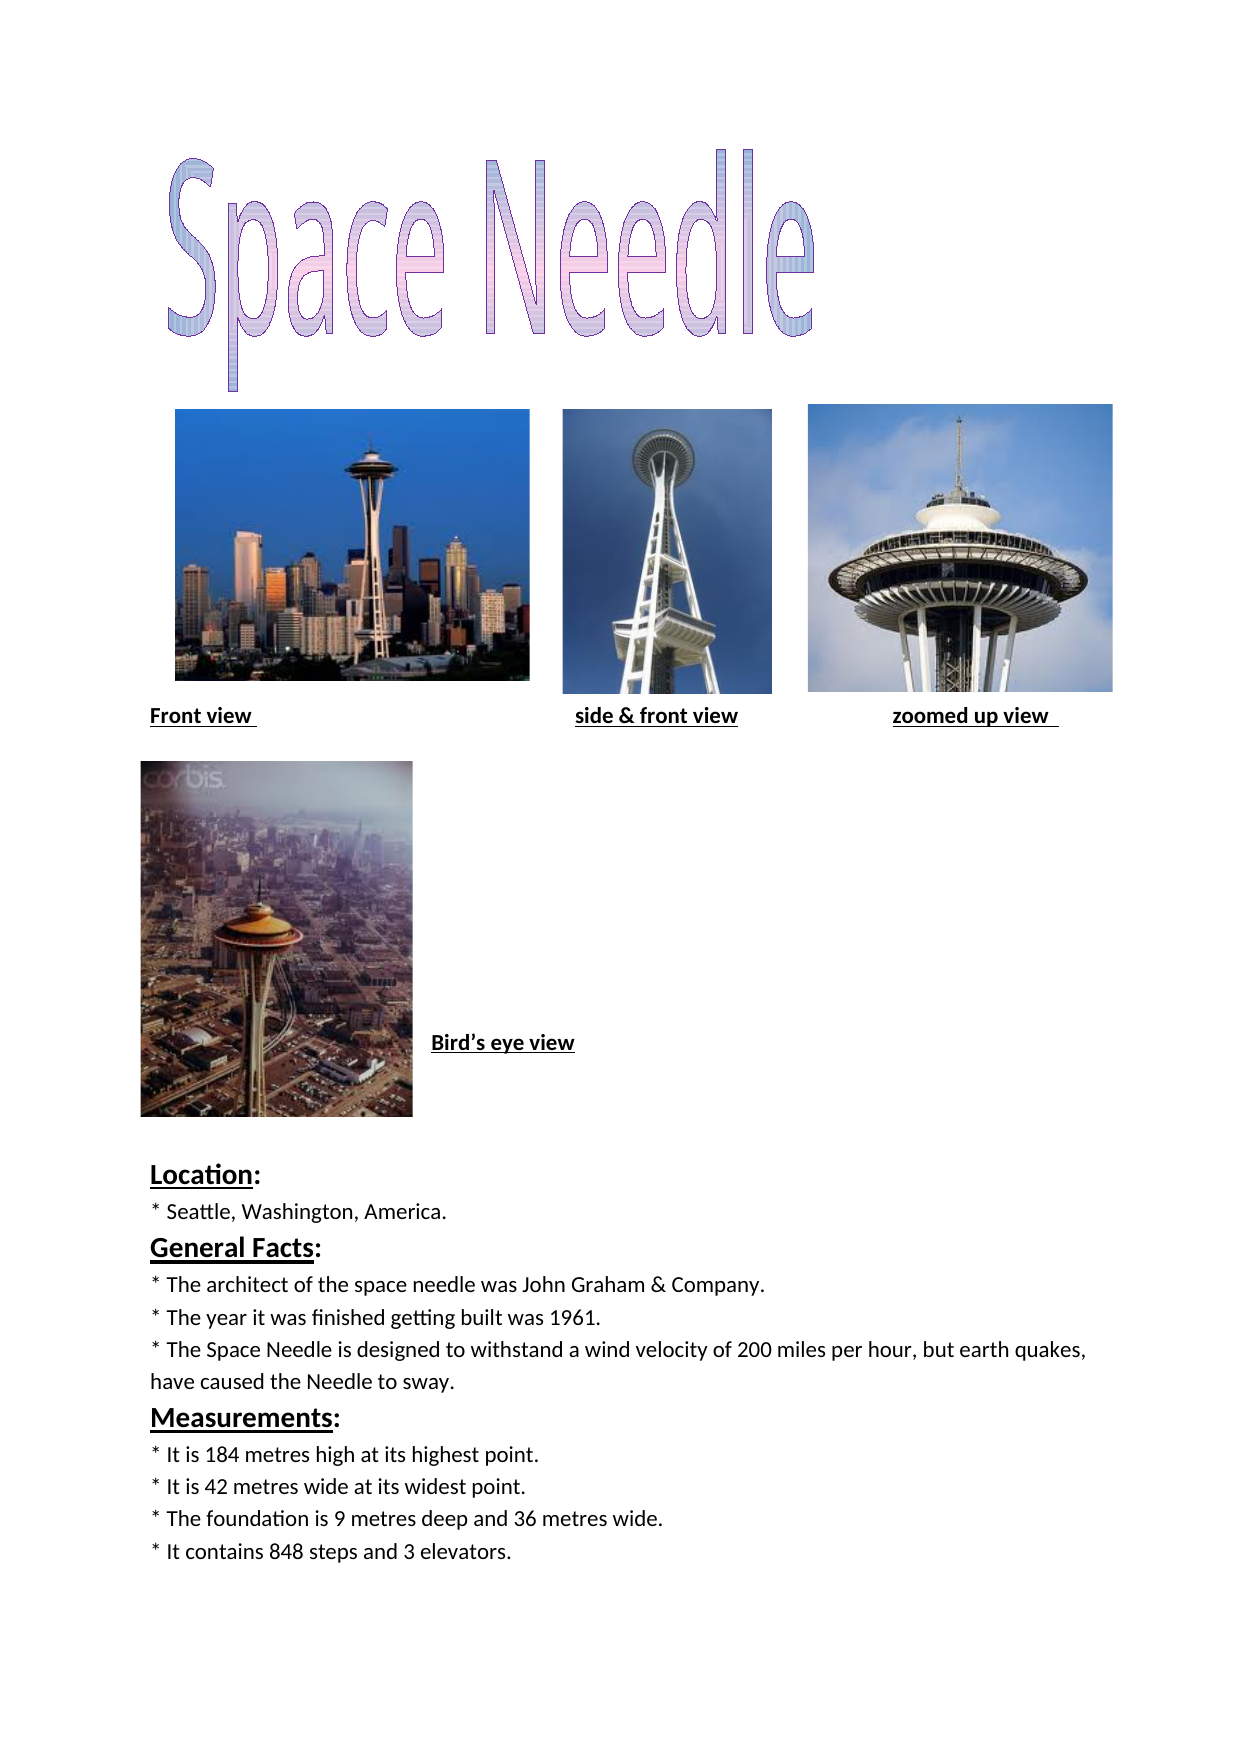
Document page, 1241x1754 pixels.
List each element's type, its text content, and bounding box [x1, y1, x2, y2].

text Bird’s eye view [413, 1028, 1090, 1056]
text * The foundation is 9 metres deep and 36 metres wide. [150, 1504, 1090, 1533]
text * It contains 848 steps and 3 elevators. [150, 1537, 1090, 1565]
text * The year it was finished getting built was 1961. [150, 1303, 1090, 1331]
text * The architect of the space needle was John Graham & Company. [150, 1271, 1090, 1298]
picture [807, 404, 1113, 692]
text * It is 184 metres high at its highest point. [150, 1440, 1090, 1468]
text * Seattle, Washington, America. [150, 1197, 1090, 1225]
text * The Space Needle is designed to withstand a wind velocity of 200 miles per hour, but earth quakes, have caused the Needle to sway. [150, 1335, 1090, 1395]
picture [175, 409, 530, 678]
picture [140, 761, 413, 1117]
text Location: [150, 1156, 1090, 1192]
text * It is 42 metres wide at its widest point. [150, 1472, 1090, 1500]
picture [562, 409, 772, 694]
text Measurements: [150, 1399, 1090, 1435]
text General Facts: [150, 1229, 1090, 1265]
